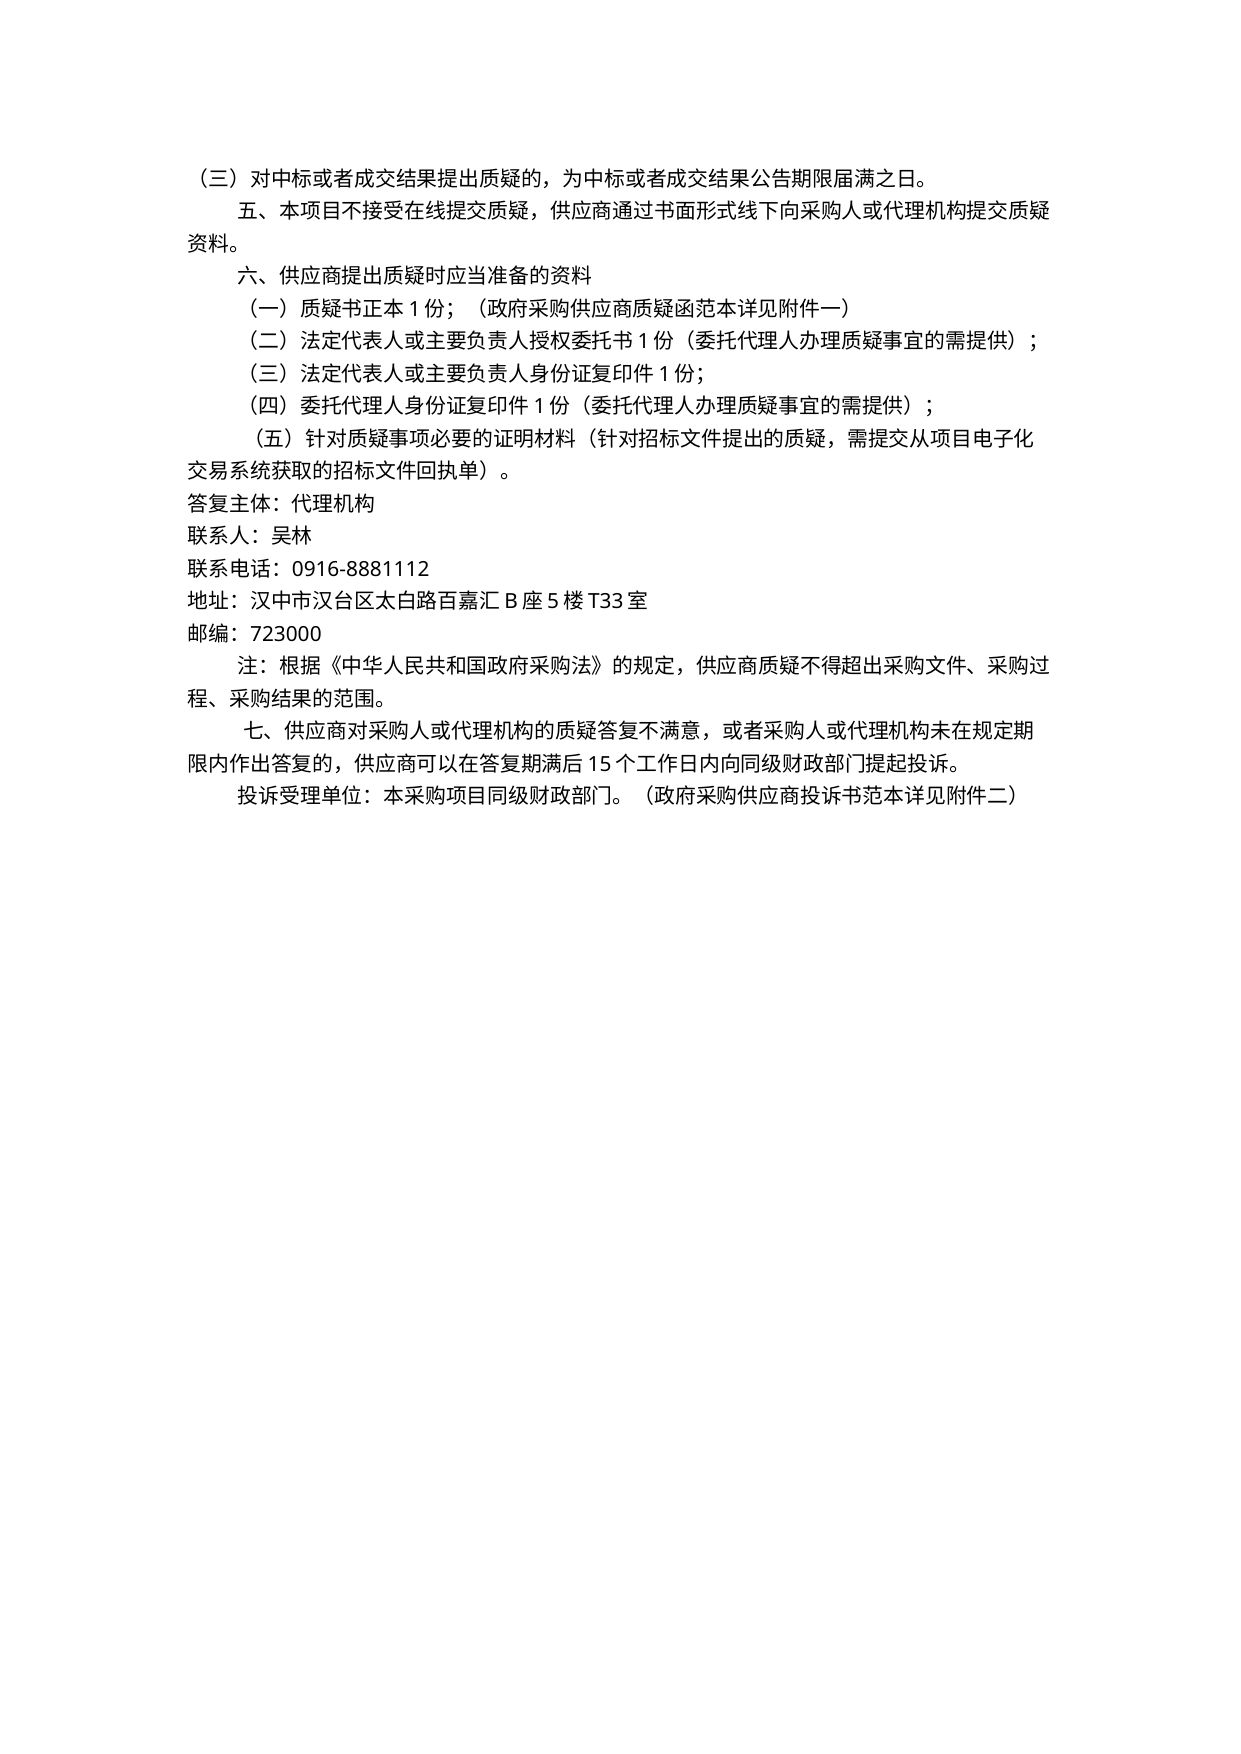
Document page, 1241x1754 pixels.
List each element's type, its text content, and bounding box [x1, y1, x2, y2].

text 联系电话：0916-8881112 [187, 552, 1053, 584]
text （二）法定代表人或主要负责人授权委托书1份（委托代理人办理质疑事宜的需提供）； [187, 324, 1053, 357]
text 地址：汉中市汉台区太白路百嘉汇B座5楼T33室 [187, 584, 1053, 617]
text （一）质疑书正本1份；（政府采购供应商质疑函范本详见附件一） [187, 292, 1053, 324]
text 答复主体：代理机构 [187, 487, 1053, 519]
text （三）法定代表人或主要负责人身份证复印件1份； [187, 357, 1053, 389]
text 邮编：723000 [187, 617, 1053, 649]
text 六、供应商提出质疑时应当准备的资料 [187, 259, 1053, 292]
text 注：根据《中华人民共和国政府采购法》的规定，供应商质疑不得超出采购文件、采购过程、采购结果的范围。 [187, 649, 1053, 714]
text （三）对中标或者成交结果提出质疑的，为中标或者成交结果公告期限届满之日。 [187, 162, 1053, 194]
text 联系人：吴林 [187, 519, 1053, 552]
text 五、本项目不接受在线提交质疑，供应商通过书面形式线下向采购人或代理机构提交质疑资料。 [187, 194, 1053, 259]
text 投诉受理单位：本采购项目同级财政部门。（政府采购供应商投诉书范本详见附件二） [187, 779, 1053, 812]
text （五）针对质疑事项必要的证明材料（针对招标文件提出的质疑，需提交从项目电子化交易系统获取的招标文件回执单）。 [187, 422, 1053, 487]
text 七、供应商对采购人或代理机构的质疑答复不满意，或者采购人或代理机构未在规定期限内作出答复的，供应商可以在答复期满后15个工作日内向同级财政部门提起投诉。 [187, 714, 1053, 779]
text （四）委托代理人身份证复印件1份（委托代理人办理质疑事宜的需提供）； [187, 389, 1053, 422]
